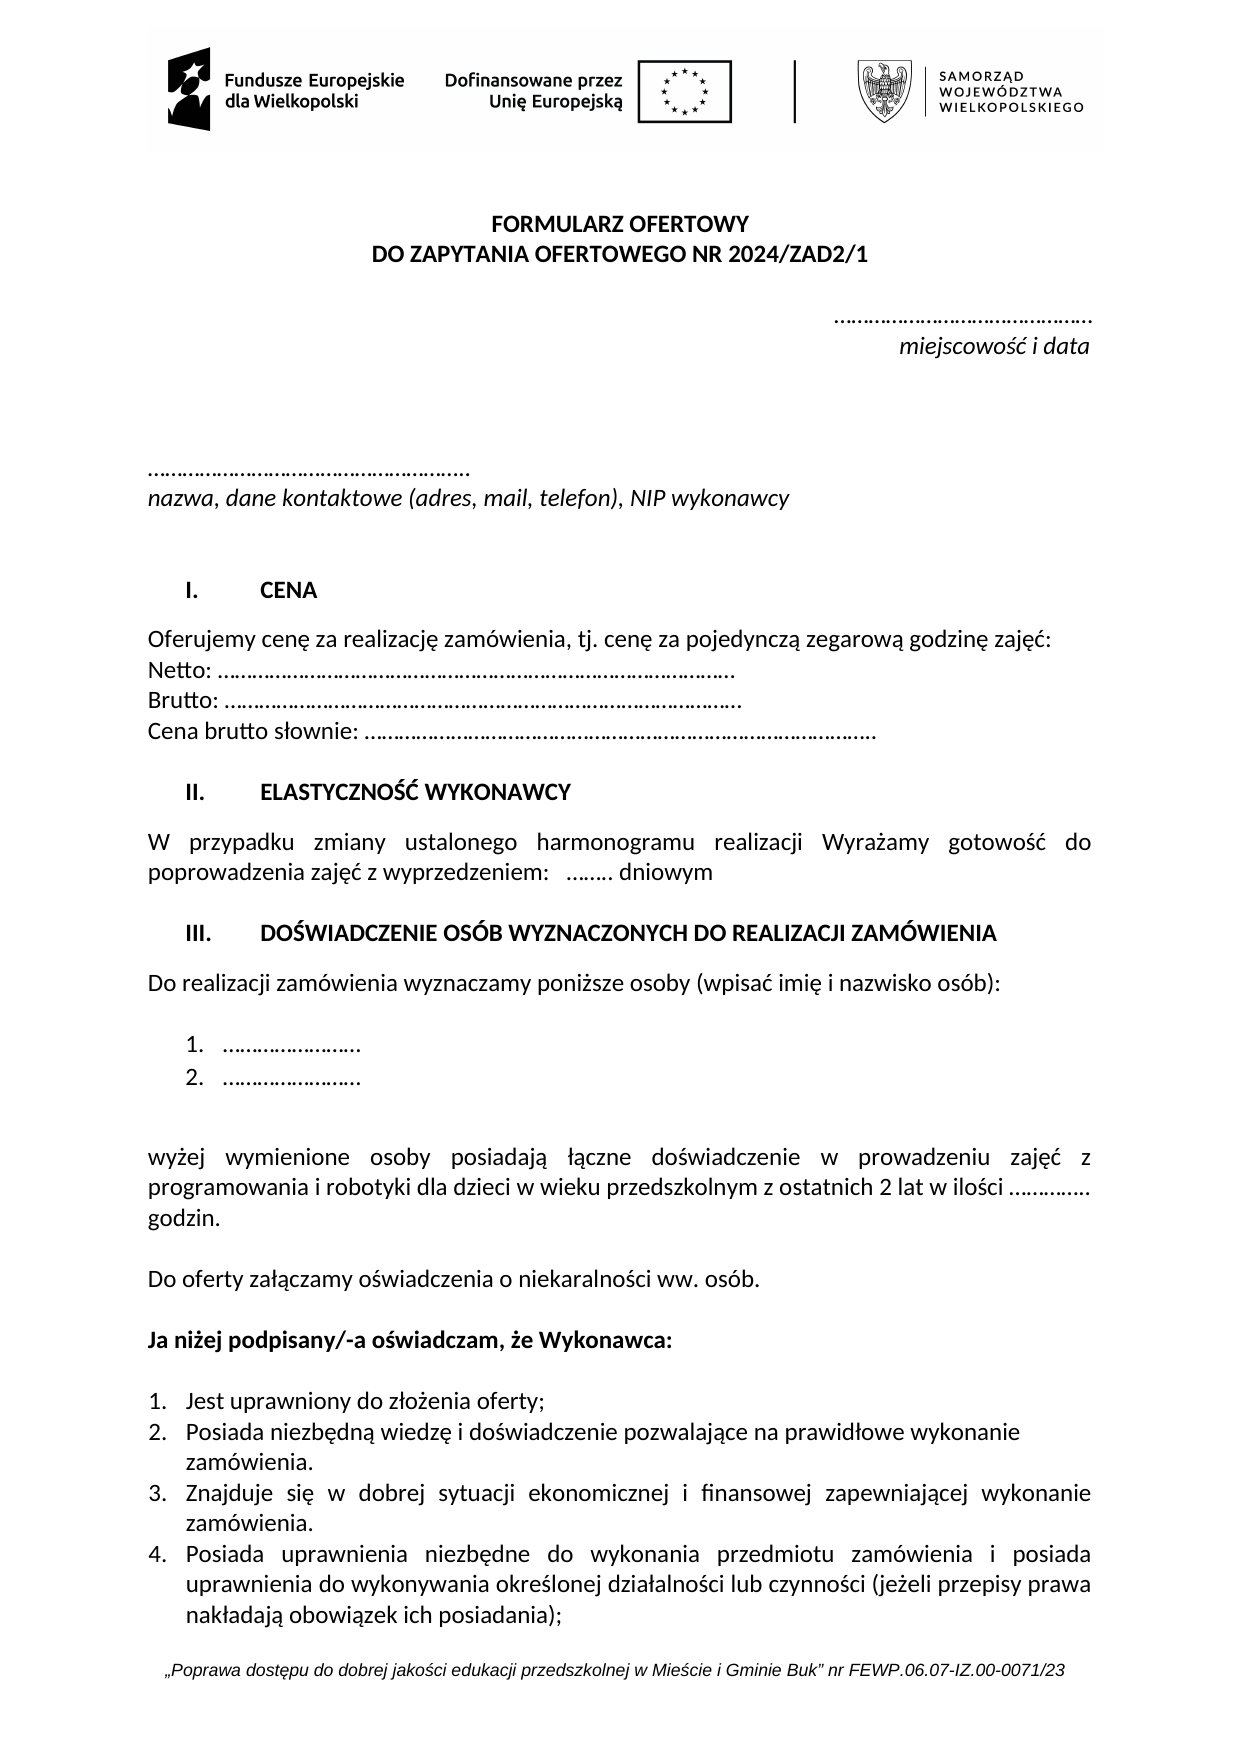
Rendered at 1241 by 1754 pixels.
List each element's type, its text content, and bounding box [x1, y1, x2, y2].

text ……………………………………………….. nazwa, dane kontaktowe (adres, mail, telefon), NIP wykonawcy [148, 452, 1093, 513]
list Jest uprawniony do złożenia oferty; [148, 1385, 1093, 1416]
text miejscowość i data [148, 330, 1093, 360]
text Brutto: ……………………………………………………………………………… [148, 685, 1093, 715]
text Ja niżej podpisany/-a oświadczam, że Wykonawca: [148, 1324, 1093, 1355]
list Posiada uprawnienia niezbędne do wykonania przedmiotu zamówienia i posiada uprawnienia do wykonywania określonej działalności lub czynności (jeżeli przepisy prawa nakładają obowiązek ich posiadania); [148, 1538, 1093, 1629]
text FORMULARZ OFERTOWY [148, 208, 1093, 238]
text ……………………………………… [148, 299, 1093, 330]
list …………………… [185, 1028, 1093, 1058]
list ELASTYCZNOŚĆ WYKONAWCY [185, 776, 1093, 807]
list CENA [185, 574, 1093, 604]
text Oferujemy cenę za realizację zamówienia, tj. cenę za pojedynczą zegarową godzinę zajęć: [148, 624, 1093, 654]
text W przypadku zmiany ustalonego harmonogramu realizacji Wyrażamy gotowość do poprowadzenia zajęć z wyprzedzeniem: …….. dniowym [148, 826, 1093, 887]
text DO ZAPYTANIA OFERTOWEGO NR 2024/ZAD2/1 [148, 238, 1093, 269]
list DOŚWIADCZENIE OSÓB WYZNACZONYCH DO REALIZACJI ZAMÓWIENIA [185, 917, 1093, 948]
text Do oferty załączamy oświadczenia o niekaralności ww. osób. [148, 1263, 1093, 1294]
list …………………… [185, 1061, 1093, 1091]
list Znajduje się w dobrej sytuacji ekonomicznej i finansowej zapewniającej wykonanie zamówienia. [148, 1477, 1093, 1538]
picture [147, 26, 1104, 152]
text wyżej wymienione osoby posiadają łączne doświadczenie w prowadzeniu zajęć z programowania i robotyki dla dzieci w wieku przedszkolnym z ostatnich 2 lat w ilości ………….. godzin. [148, 1141, 1093, 1233]
text Cena brutto słownie: …………………………………………………………………………….. [148, 715, 1093, 746]
text Netto: ……………………………………………………………………………… [148, 654, 1093, 685]
text Do realizacji zamówienia wyznaczamy poniższe osoby (wpisać imię i nazwisko osób): [148, 967, 1093, 997]
list Posiada niezbędną wiedzę i doświadczenie pozwalające na prawidłowe wykonanie zamówienia. [148, 1416, 1093, 1477]
